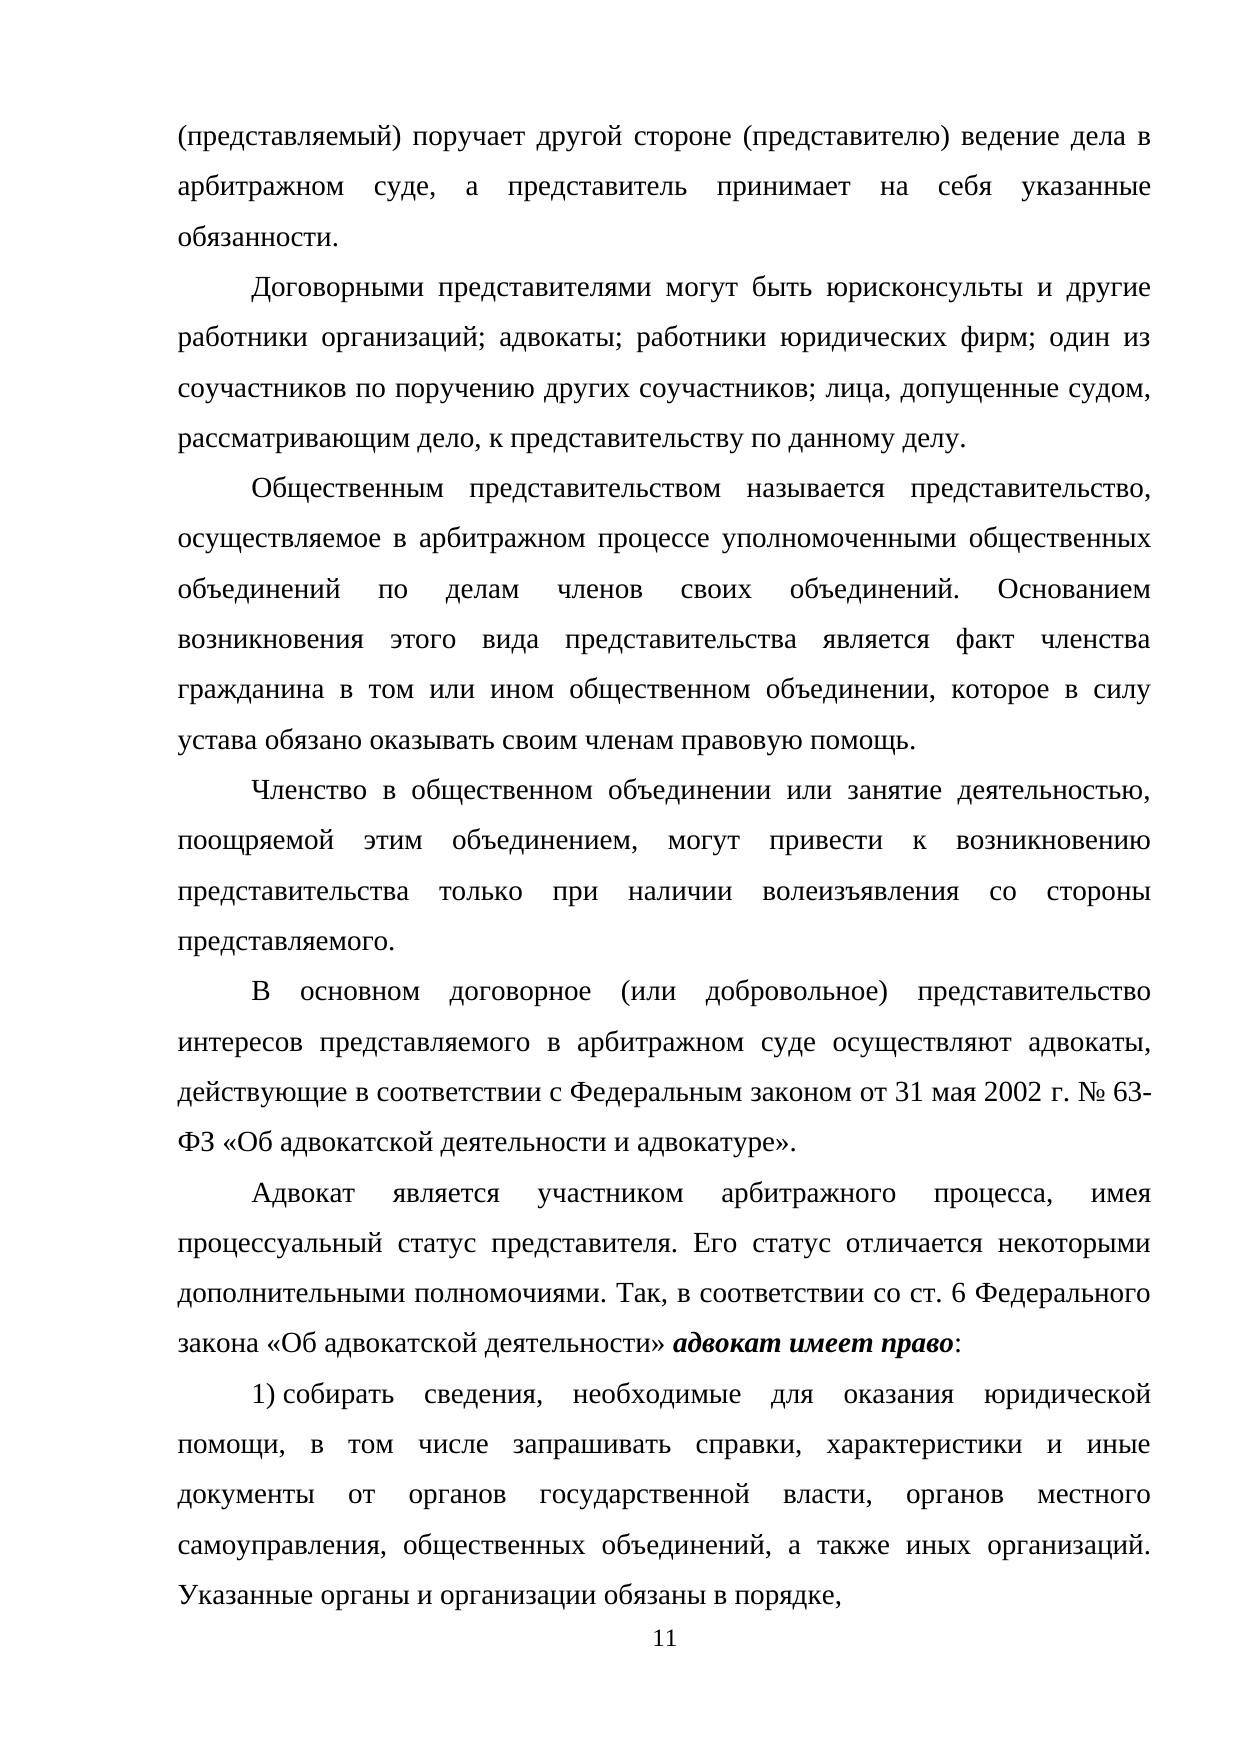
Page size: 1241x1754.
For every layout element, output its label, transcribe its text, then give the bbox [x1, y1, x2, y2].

text Членство в общественном объединении или занятие деятельностью, поощряемой этим объединением, могут привести к возникновению представительства только при наличии волеизъявления со стороны представляемого. [177, 772, 1152, 957]
text 1) собирать сведения, необходимые для оказания юридической помощи, в том числе запрашивать справки, характеристики и иные документы от органов государственной власти, органов местного самоуправления, общественных объединений, а также иных организаций. Указанные органы и организации обязаны в порядке, [177, 1376, 1152, 1611]
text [177, 118, 1152, 252]
text Общественным представительством называется представительство, осуществляемое в арбитражном процессе уполномоченными общественных объединений по делам членов своих объединений. Основанием возникновения этого вида представительства является факт членства гражданина в том или ином общественном объединении, которое в силу устава обязано оказывать своим членам правовую помощь. [177, 470, 1152, 755]
text В основном договорное (или добровольное) представительство интересов представляемого в арбитражном суде осуществляют адвокаты, действующие в соответствии с Федеральным законом от 31 мая 2002 г. № 63-ФЗ «Об адвокатской деятельности и адвокатуре». [177, 973, 1152, 1158]
text Адвокат является участником арбитражного процесса, имея процессуальный статус представителя. Его статус отличается некоторыми дополнительными полномочиями. Так, в соответствии со ст. 6 Федерального закона «Об адвокатской деятельности» адвокат имеет право: [177, 1175, 1152, 1359]
text Договорными представителями могут быть юрисконсульты и другие работники организаций; адвокаты; работники юридических фирм; один из соучастников по поручению других соучастников; лица, допущенные судом, рассматривающим дело, к представительству по данному делу. [177, 269, 1152, 453]
